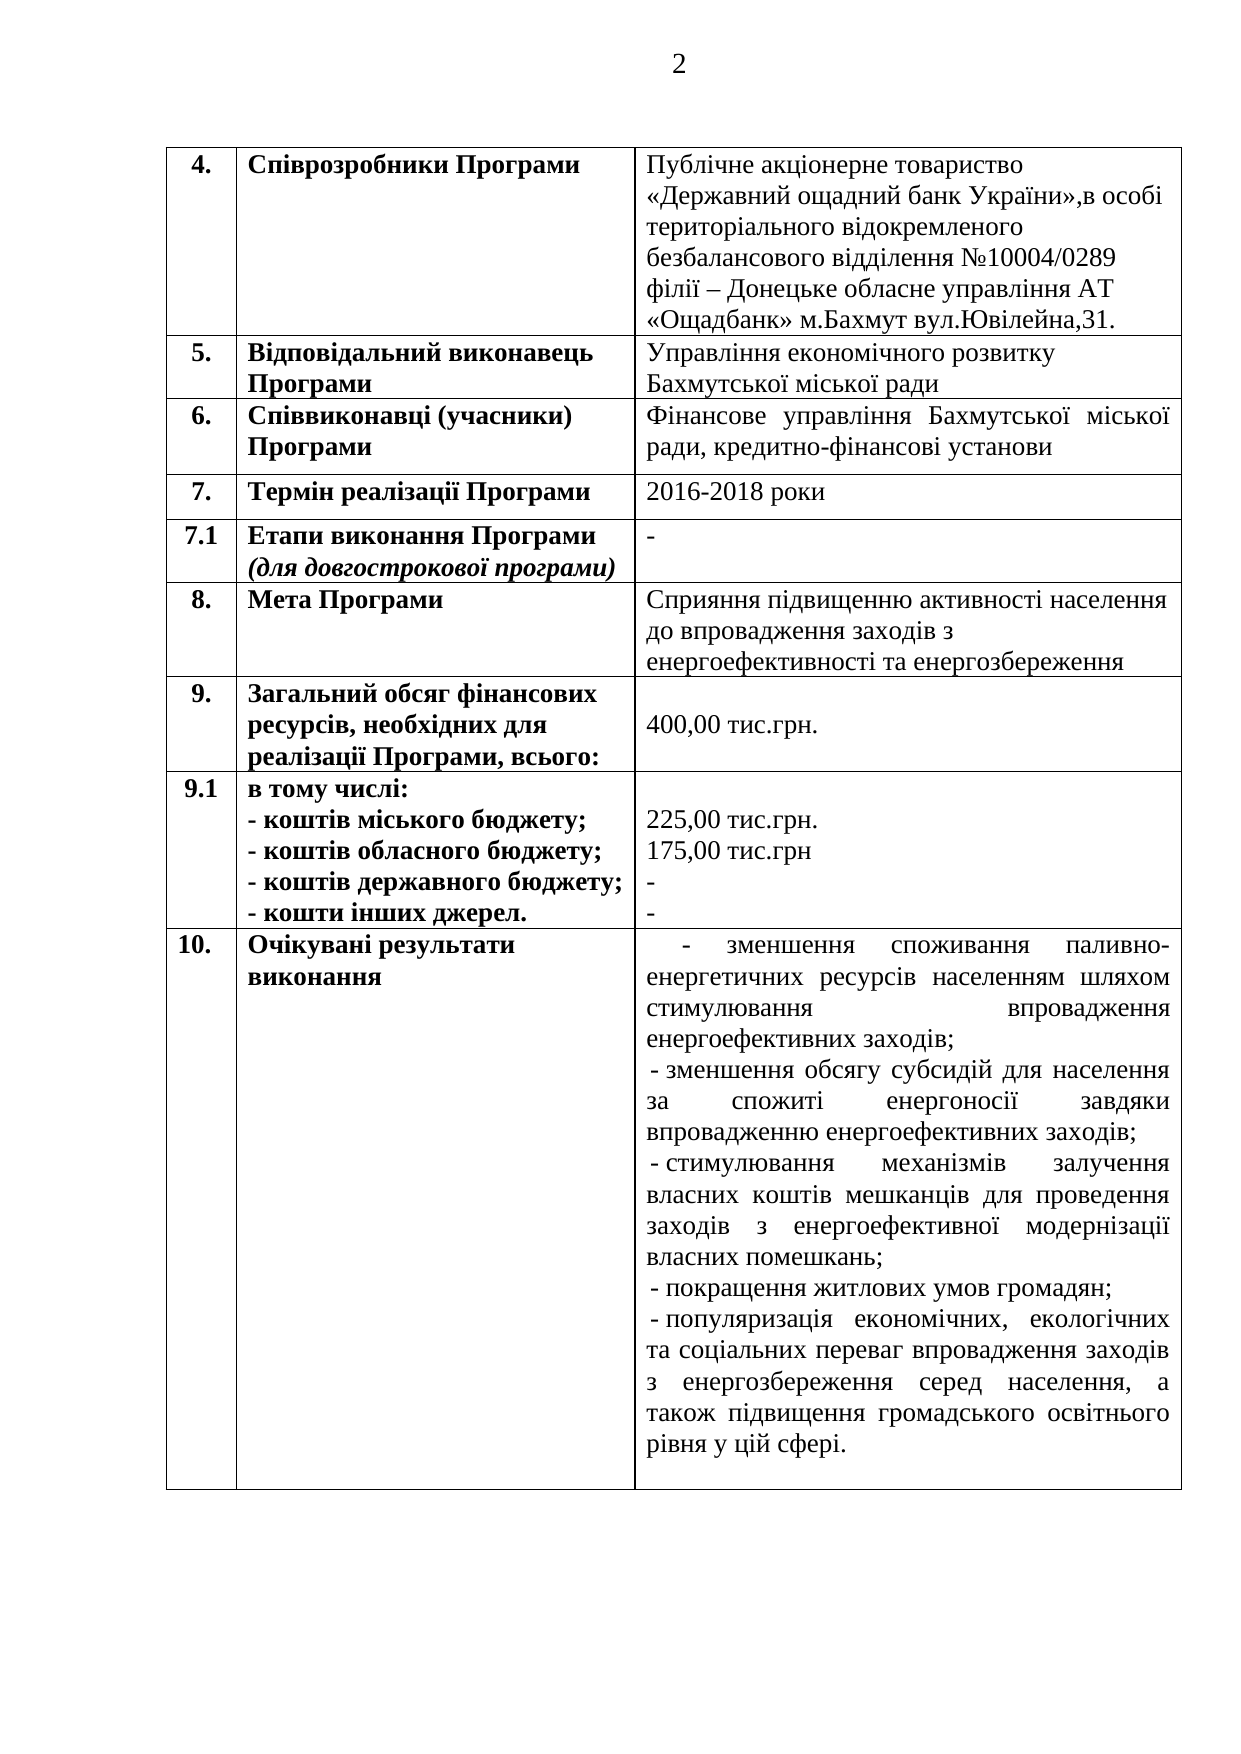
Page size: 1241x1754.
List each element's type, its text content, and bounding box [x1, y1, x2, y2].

table_cell Мета Програми [237, 583, 634, 676]
table_cell 6. [167, 399, 236, 474]
table_cell 2016-2018 роки [636, 475, 1181, 518]
table_cell 5. [167, 336, 236, 398]
table_cell Сприяння підвищенню активності населення до впровадження заходів з енергоефективності та енергозбереження [636, 583, 1181, 676]
table_cell 7. [167, 475, 236, 518]
table_cell Фінансове управління Бахмутської міської ради, кредитно-фінансові установи [636, 399, 1181, 474]
table_header 4. [167, 148, 236, 335]
table_cell Очікувані результати виконання [237, 929, 634, 1489]
table_cell в тому числі: - коштів міського бюджету; - коштів обласного бюджету; - коштів державного бюджету; - кошти інших джерел. [237, 772, 634, 927]
table_cell 8. [167, 583, 236, 676]
table_cell 9.1 [167, 772, 236, 927]
table_cell 7.1 [167, 520, 236, 582]
table_cell Управління економічного розвитку Бахмутської міської ради [636, 336, 1181, 398]
table_cell - зменшення споживання паливно-енергетичних ресурсів населенням шляхом стимулювання впровадження енергоефективних заходів; - зменшення обсягу субсидій для населення за спожиті енергоносії завдяки впровадженню енергоефективних заходів; - стимулювання механізмів залучення власних коштів мешканців для проведення заходів з енергоефективної модернізації власних помешкань; - покращення житлових умов громадян; - популяризація економічних, екологічних та соціальних переваг впровадження заходів з енергозбереження серед населення, а також підвищення громадського освітнього рівня у цій сфері. [636, 929, 1181, 1489]
table_cell 10. [167, 929, 236, 1489]
table_cell - [636, 520, 1181, 582]
table_header Публічне акціонерне товариство «Державний ощадний банк України»,в особі територіального відокремленого безбалансового відділення №10004/0289 філії – Донецьке обласне управління АТ «Ощадбанк» м.Бахмут вул.Ювілейна,31. [636, 148, 1181, 335]
table_cell Етапи виконання Програми (для довгострокової програми) [237, 520, 634, 582]
table_header Співрозробники Програми [237, 148, 634, 335]
table_cell Загальний обсяг фінансових ресурсів, необхідних для реалізації Програми, всього: [237, 677, 634, 771]
table_cell Термін реалізації Програми [237, 475, 634, 518]
table_cell 400,00 тис.грн. [636, 677, 1181, 771]
table_cell Відповідальний виконавець Програми [237, 336, 634, 398]
table_cell Співвиконавці (учасники) Програми [237, 399, 634, 474]
table_cell 9. [167, 677, 236, 771]
table_cell 225,00 тис.грн. 175,00 тис.грн - - [636, 772, 1181, 927]
